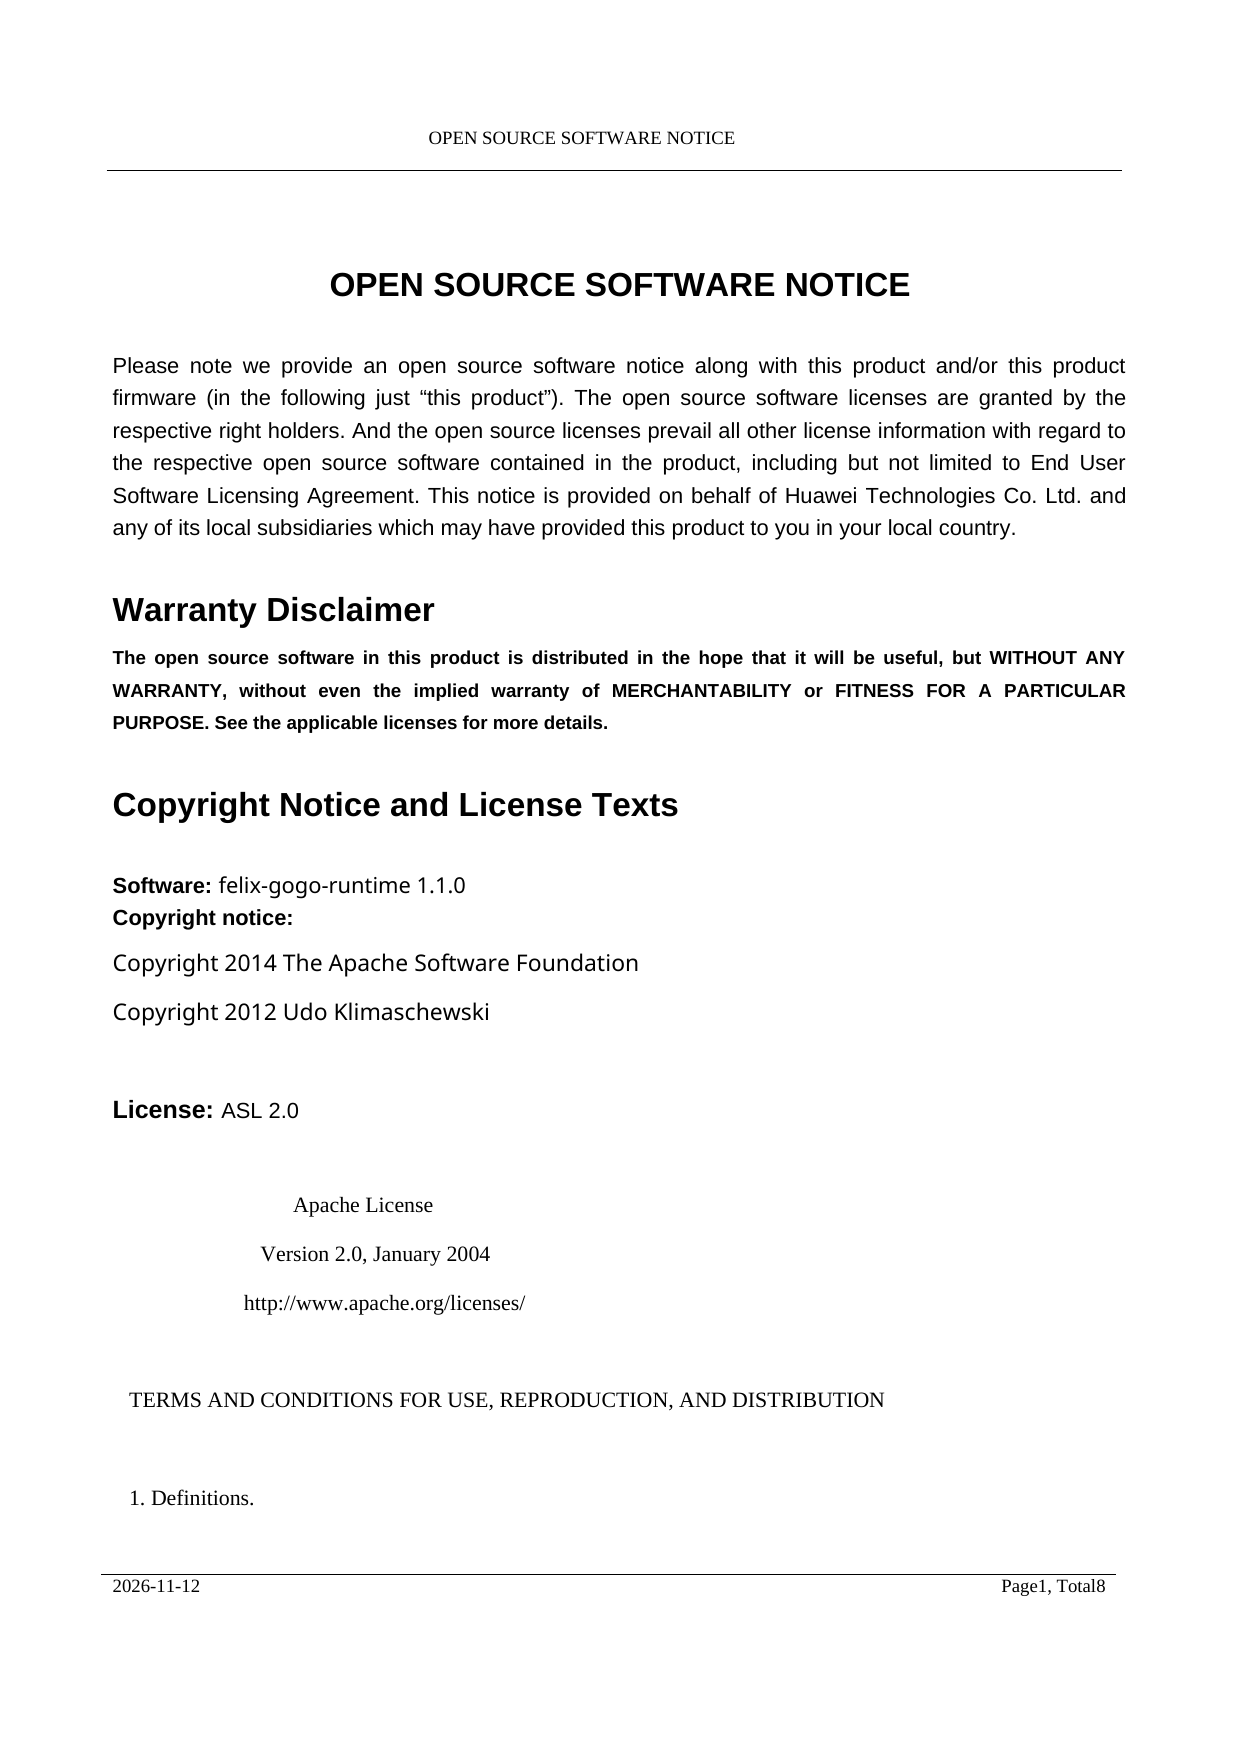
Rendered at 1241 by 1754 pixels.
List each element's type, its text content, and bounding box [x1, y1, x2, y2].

text Software: felix-gogo-runtime 1.1.0 [112, 869, 1128, 901]
text License: ASL 2.0 [112, 1093, 1128, 1125]
text Copyright 2014 The Apache Software Foundation Copyright 2012 Udo Klimaschewski [112, 947, 1128, 1077]
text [112, 1140, 1128, 1513]
text Please note we provide an open source software notice along with this product and/or this product firmware (in the following just “this product”). The open source software licenses are granted by the respective right holders. And the open source licenses prevail all other license information with regard to the respective open source software contained in the product, including but not limited to End User Software Licensing Agreement. This notice is provided on behalf of Huawei Technologies Co. Ltd. and any of its local subsidiaries which may have provided this product to you in your local country. [112, 349, 1128, 544]
text Warranty Disclaimer [112, 576, 1128, 641]
text The open source software in this product is distributed in the hope that it will be useful, but WITHOUT ANY WARRANTY, without even the implied warranty of MERCHANTABILITY or FITNESS FOR A PARTICULAR PURPOSE. See the applicable licenses for more details. [112, 641, 1128, 739]
text Copyright notice: [112, 901, 1128, 934]
text OPEN SOURCE SOFTWARE NOTICE [112, 251, 1128, 316]
text Copyright Notice and License Texts [112, 771, 1128, 836]
